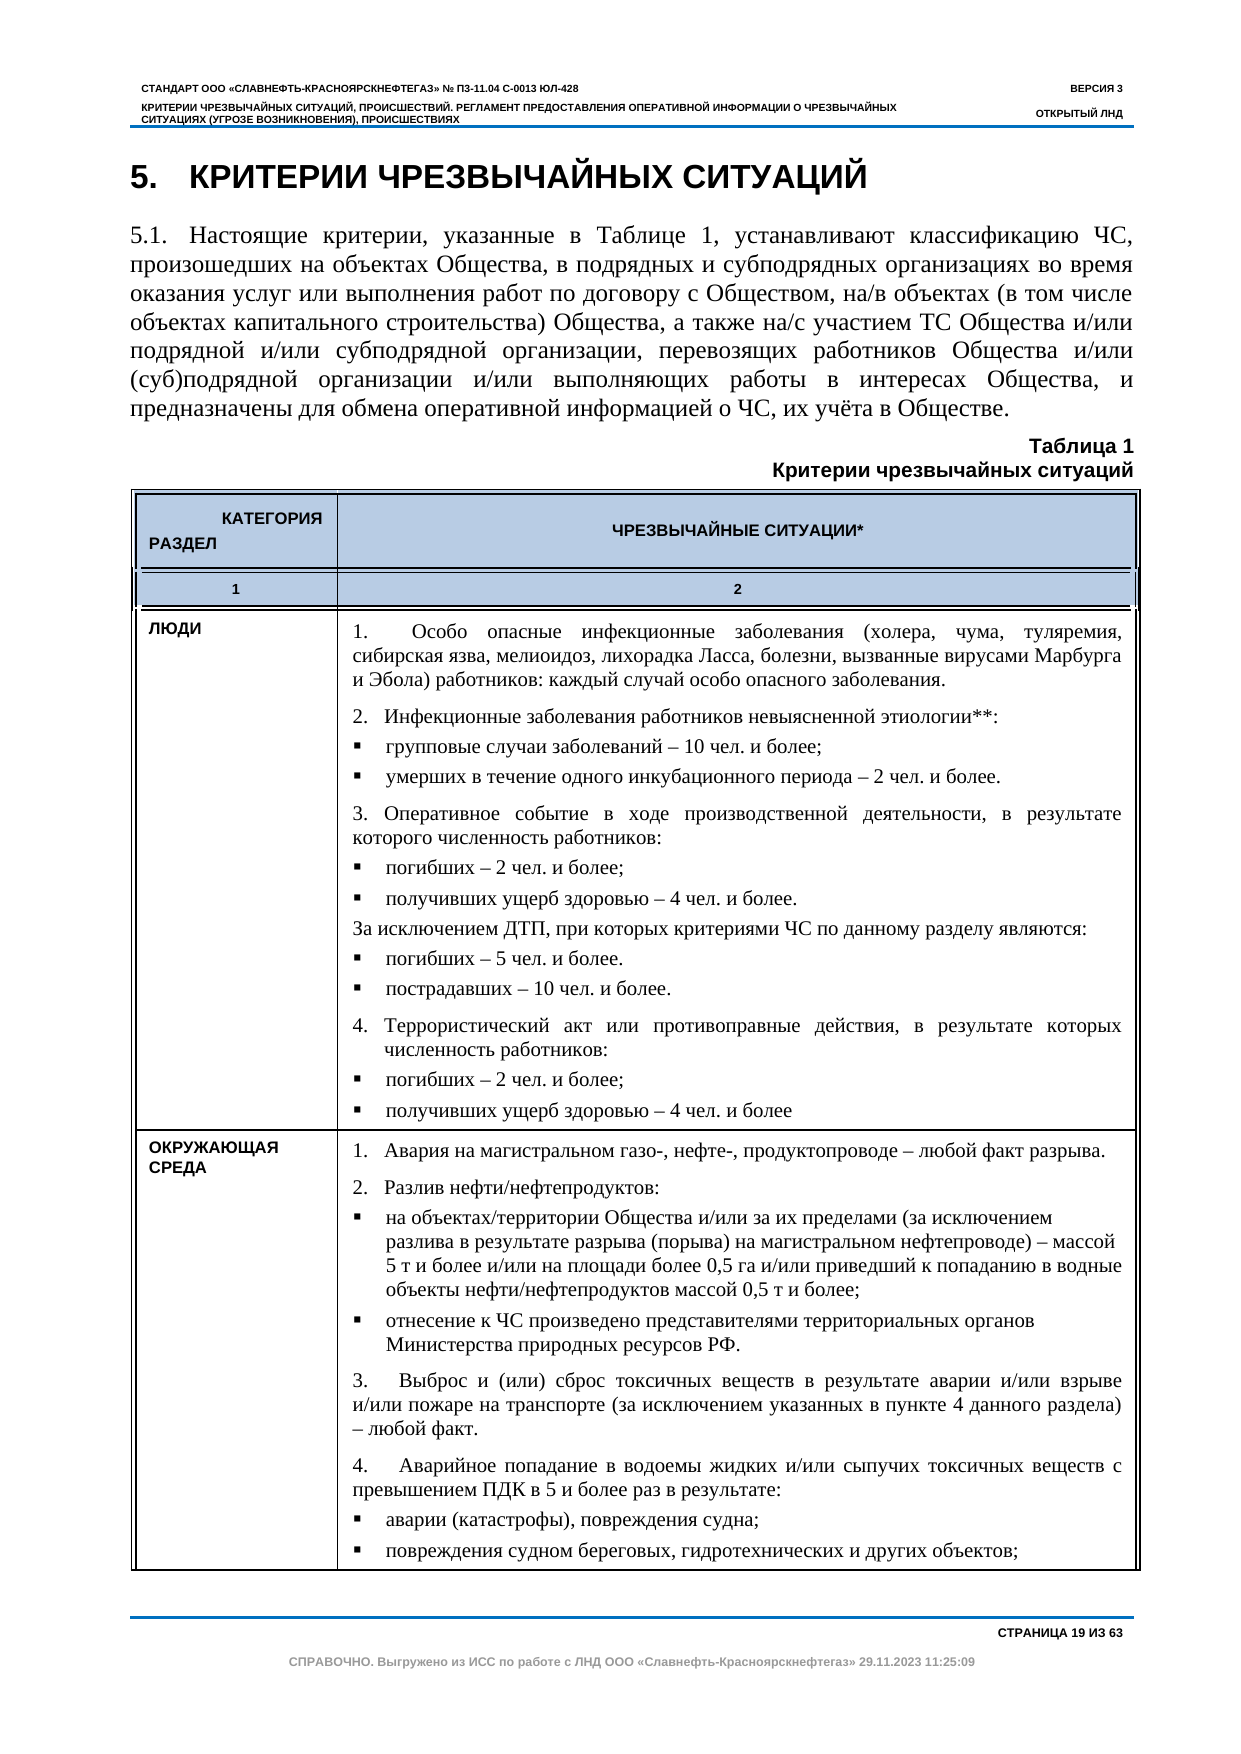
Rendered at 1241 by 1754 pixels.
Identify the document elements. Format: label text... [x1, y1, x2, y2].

table_cell Особо опасные инфекционные заболевания (холера, чума, туляремия, сибирская язва, мелиоидоз, лихорадка Ласса, болезни, вызванные вирусами Марбурга и Эбола) работников: каждый случай особо опасного заболевания. Инфекционные заболевания работников невыясненной этиологии**: групповые случаи заболеваний – 10 чел. и более; умерших в течение одного инкубационного периода – 2 чел. и более. Оперативное событие в ходе производственной деятельности, в результате которого численность работников: погибших – 2 чел. и более; получивших ущерб здоровью – 4 чел. и более. За исключением ДТП, при которых критериями ЧС по данному разделу являются: погибших – 5 чел. и более. пострадавших – 10 чел. и более. Террористический акт или противоправные действия, в результате которых численность работников: погибших – 2 чел. и более; получивших ущерб здоровью – 4 чел. и более [338, 605, 1138, 1129]
table_cell 1 [134, 567, 337, 605]
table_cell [338, 1131, 1135, 1569]
text Таблица 1 [130, 434, 1134, 458]
text Критерии чрезвычайных ситуаций [130, 458, 1134, 482]
list критерии чрезвычайных ситуаций [130, 157, 1134, 196]
table_header ЧРЕЗВЫЧАЙНЫЕ СИТУАЦИИ* [338, 490, 1138, 567]
table_cell 2 [338, 567, 1138, 605]
table_cell Окружающая среда [137, 1131, 337, 1569]
list Настоящие критерии, указанные в Таблице 1, устанавливают классификацию ЧС, произошедших на объектах Общества, в подрядных и субподрядных организациях во время оказания услуг или выполнения работ по договору с Обществом, на/в объектах (в том числе объектах капитального строительства) Общества, а также на/с участием ТС Общества и/или подрядной и/или субподрядной организации, перевозящих работников Общества и/или (суб)подрядной организации и/или выполняющих работы в интересах Общества, и предназначены для обмена оперативной информацией о ЧС, их учёта в Обществе. [130, 221, 1134, 422]
table_header КАТЕГОРИЯ РАЗДЕЛ [137, 495, 337, 567]
table_cell Люди [134, 605, 337, 1129]
